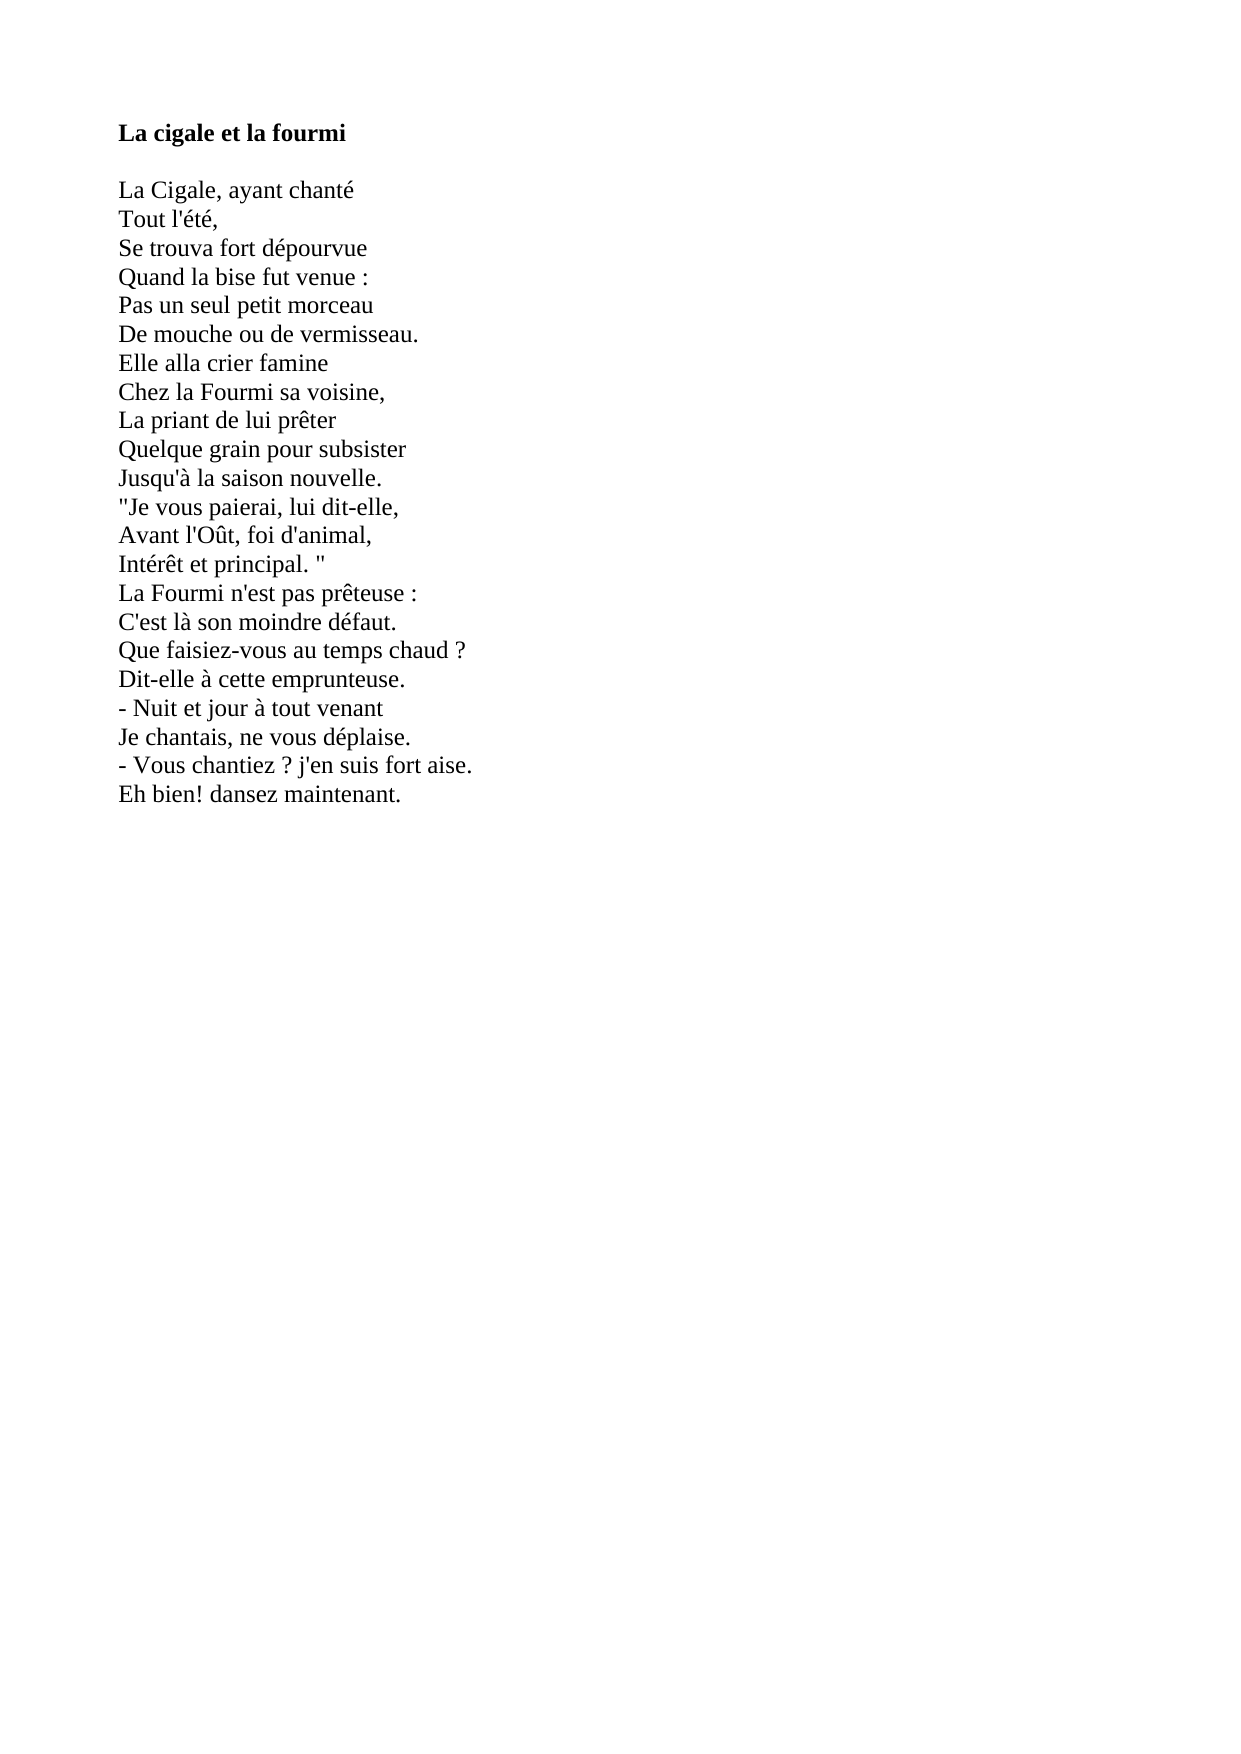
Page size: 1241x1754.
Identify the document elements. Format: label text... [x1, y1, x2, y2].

text Avant l'Oût, foi d'animal, [118, 521, 1122, 549]
text Intérêt et principal. " [118, 549, 1122, 578]
text Elle alla crier famine [118, 348, 1122, 377]
text Quelque grain pour subsister [118, 434, 1122, 463]
text La cigale et la fourmi [118, 118, 1122, 147]
text "Je vous paierai, lui dit-elle, [118, 492, 1122, 521]
text C'est là son moindre défaut. [118, 607, 1122, 636]
text La priant de lui prêter [118, 406, 1122, 434]
text Pas un seul petit morceau [118, 291, 1122, 319]
text Chez la Fourmi sa voisine, [118, 377, 1122, 406]
text La Cigale, ayant chanté [118, 176, 1122, 204]
text Jusqu'à la saison nouvelle. [118, 463, 1122, 492]
text La Fourmi n'est pas prêteuse : [118, 578, 1122, 607]
text Je chantais, ne vous déplaise. [118, 722, 1122, 751]
text Tout l'été, [118, 204, 1122, 233]
text Dit-elle à cette emprunteuse. [118, 664, 1122, 693]
text Se trouva fort dépourvue [118, 233, 1122, 262]
text - Nuit et jour à tout venant [118, 693, 1122, 722]
text - Vous chantiez ? j'en suis fort aise. [118, 751, 1122, 779]
text Eh bien! dansez maintenant. [118, 779, 1122, 808]
text Que faisiez-vous au temps chaud ? [118, 636, 1122, 664]
text De mouche ou de vermisseau. [118, 319, 1122, 348]
text Quand la bise fut venue : [118, 262, 1122, 291]
